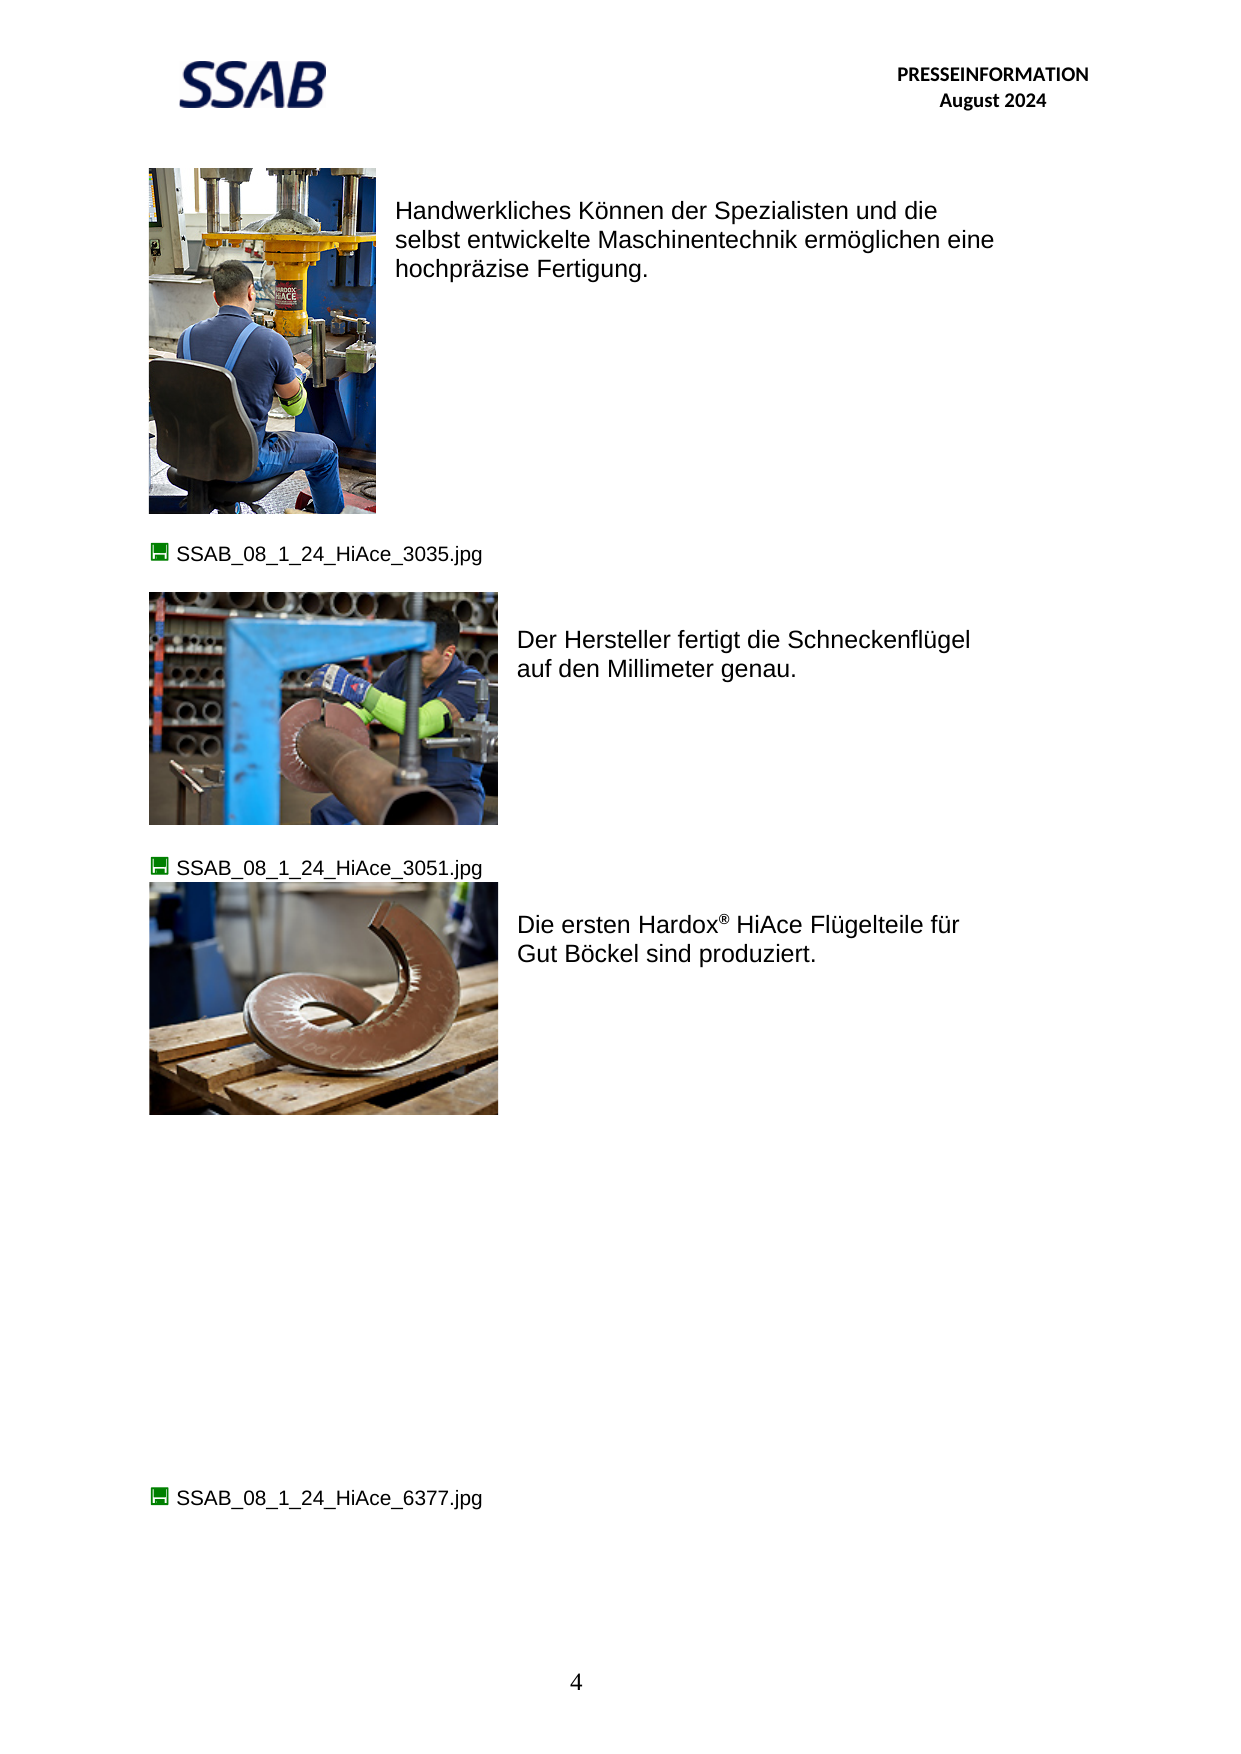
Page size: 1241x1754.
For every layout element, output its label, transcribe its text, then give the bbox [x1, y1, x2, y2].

text Handwerkliches Können der Spezialisten und die selbst entwickelte Maschinentechnik ermöglichen eine hochpräzise Fertigung. [375, 196, 1004, 282]
picture [179, 61, 326, 108]
text Die ersten Hardox® HiAce Flügelteile für Gut Böckel sind produziert. [498, 911, 1004, 968]
picture [147, 592, 498, 824]
text SSAB_08_1_24_HiAce_3051.jpg [148, 855, 1004, 882]
picture [147, 168, 375, 512]
text SSAB_08_1_24_HiAce_3035.jpg [148, 541, 1004, 568]
text SSAB_08_1_24_HiAce_6377.jpg [148, 1486, 1004, 1512]
picture [147, 882, 498, 1114]
text Der Hersteller fertigt die Schneckenflügel auf den Millimeter genau. [498, 625, 1004, 683]
